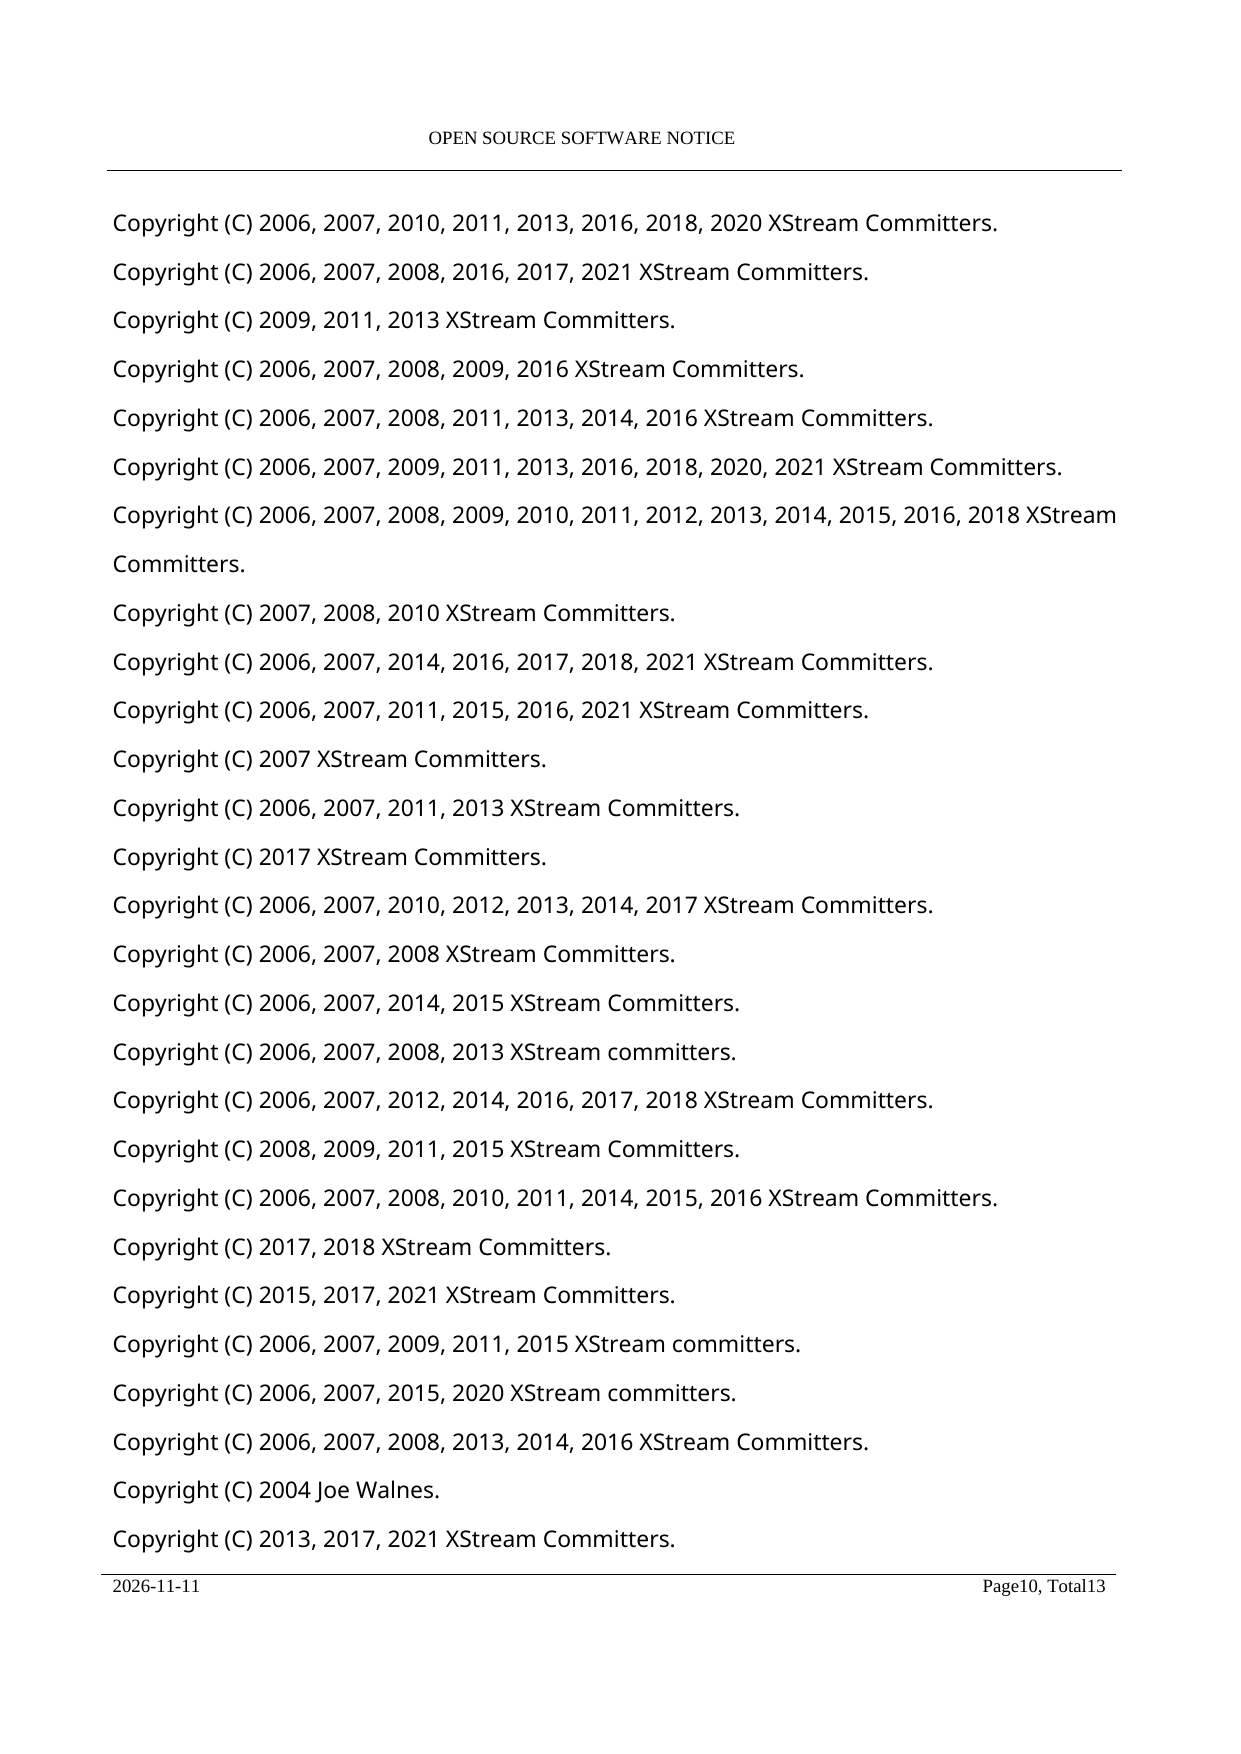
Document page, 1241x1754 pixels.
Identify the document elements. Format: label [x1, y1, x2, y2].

text [112, 206, 1128, 1555]
